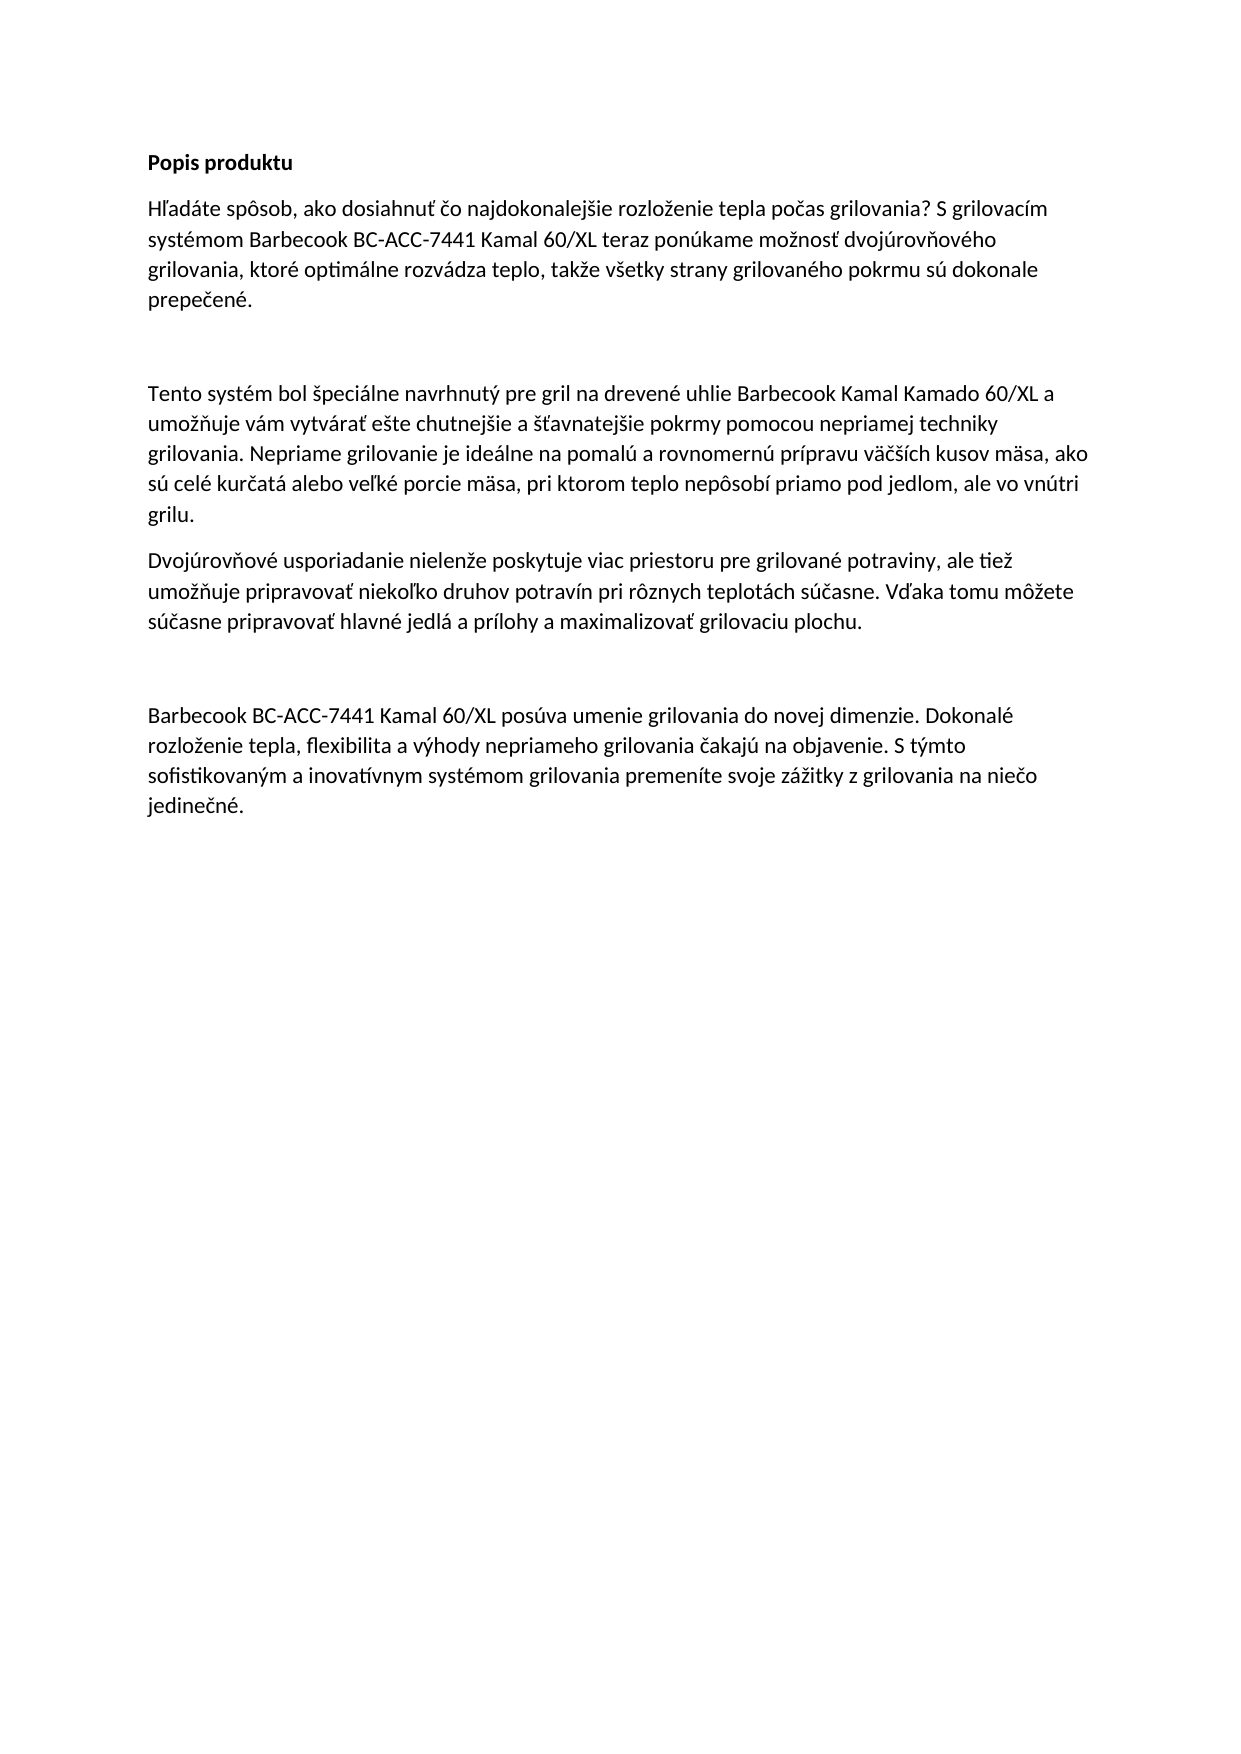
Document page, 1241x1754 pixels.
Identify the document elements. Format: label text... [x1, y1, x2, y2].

text Dvojúrovňové usporiadanie nielenže poskytuje viac priestoru pre grilované potraviny, ale tiež umožňuje pripravovať niekoľko druhov potravín pri rôznych teplotách súčasne. Vďaka tomu môžete súčasne pripravovať hlavné jedlá a prílohy a maximalizovať grilovaciu plochu. [148, 547, 1093, 635]
text Hľadáte spôsob, ako dosiahnuť čo najdokonalejšie rozloženie tepla počas grilovania? S grilovacím systémom Barbecook BC-ACC-7441 Kamal 60/XL teraz ponúkame možnosť dvojúrovňového grilovania, ktoré optimálne rozvádza teplo, takže všetky strany grilovaného pokrmu sú dokonale prepečené. [148, 194, 1093, 313]
text Barbecook BC-ACC-7441 Kamal 60/XL posúva umenie grilovania do novej dimenzie. Dokonalé rozloženie tepla, flexibilita a výhody nepriameho grilovania čakajú na objavenie. S týmto sofistikovaným a inovatívnym systémom grilovania premeníte svoje zážitky z grilovania na niečo jedinečné. [148, 701, 1093, 819]
text Popis produktu [148, 148, 1093, 176]
text Tento systém bol špeciálne navrhnutý pre gril na drevené uhlie Barbecook Kamal Kamado 60/XL a umožňuje vám vytvárať ešte chutnejšie a šťavnatejšie pokrmy pomocou nepriamej techniky grilovania. Nepriame grilovanie je ideálne na pomalú a rovnomernú prípravu väčších kusov mäsa, ako sú celé kurčatá alebo veľké porcie mäsa, pri ktorom teplo nepôsobí priamo pod jedlom, ale vo vnútri grilu. [148, 379, 1093, 528]
